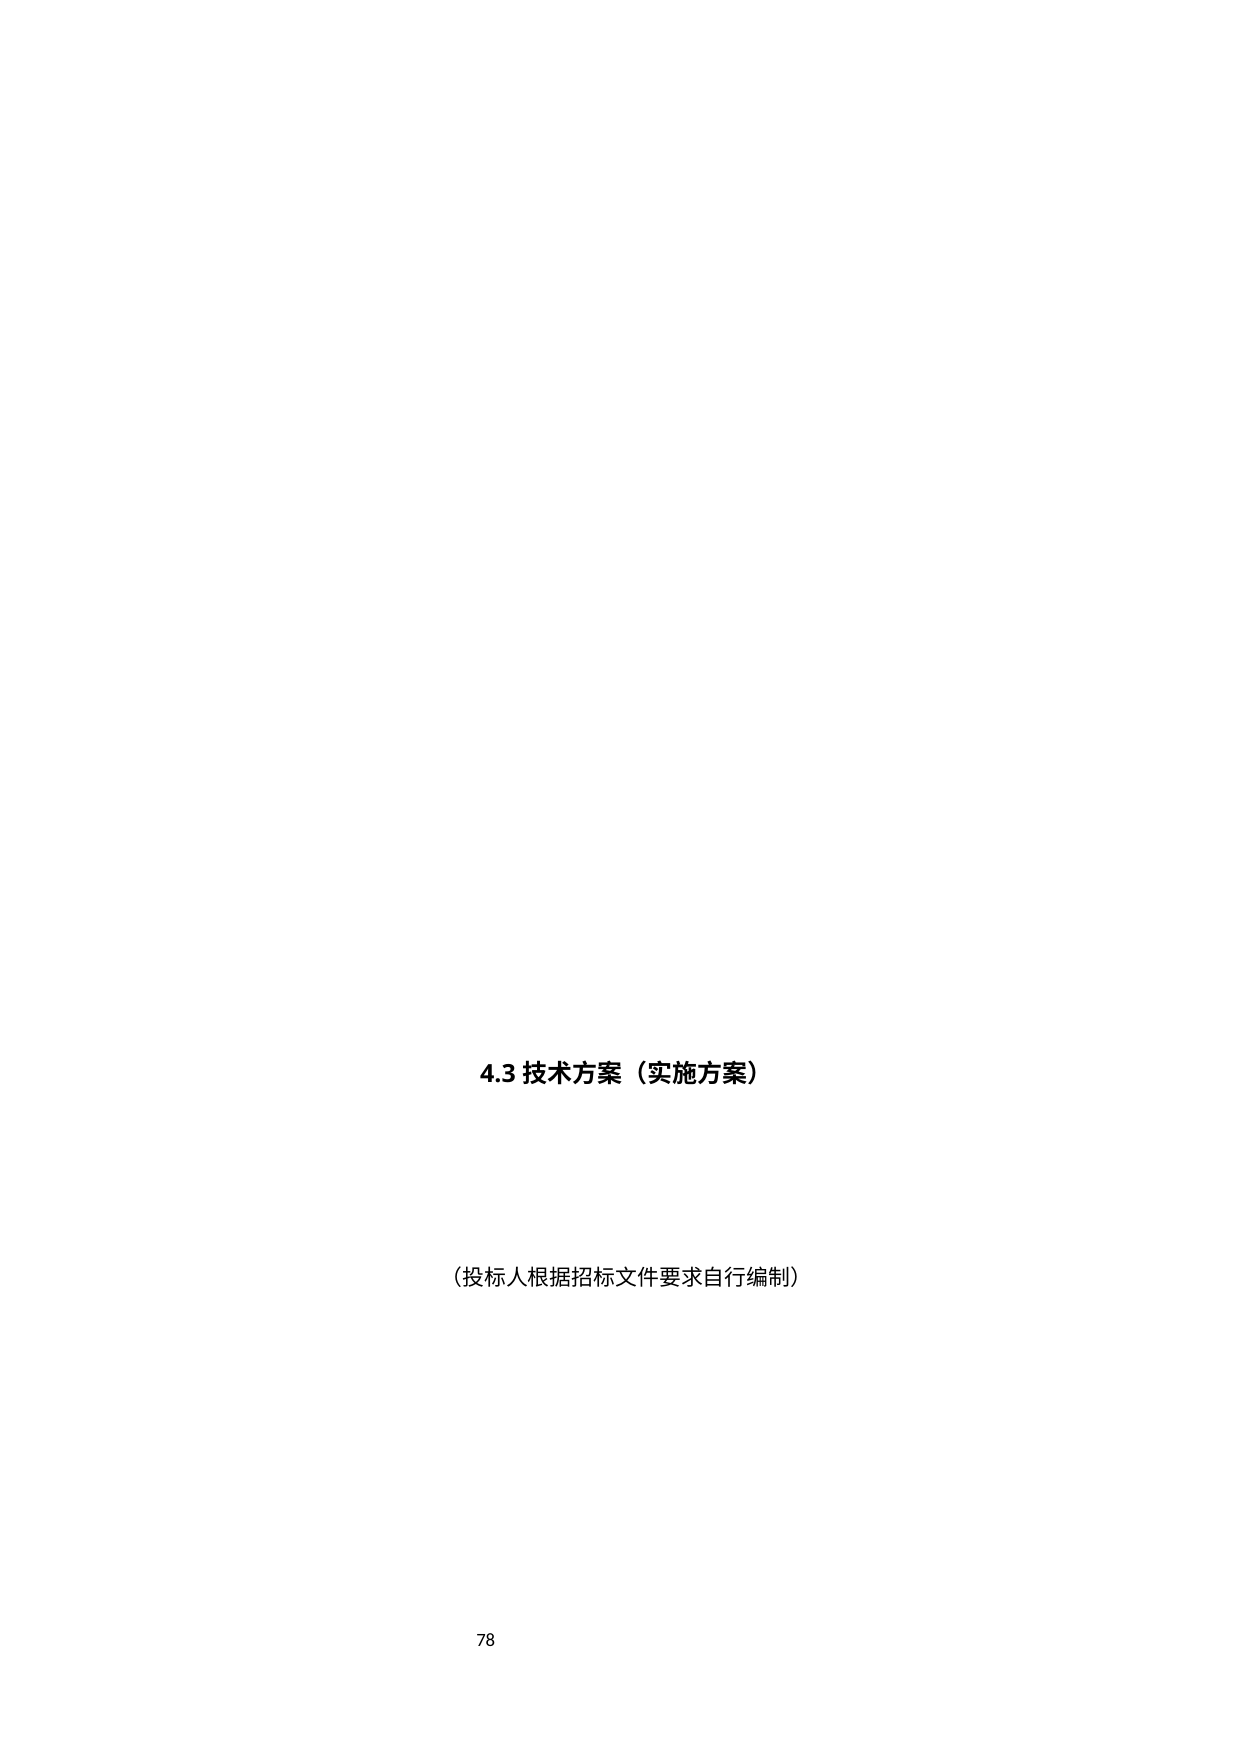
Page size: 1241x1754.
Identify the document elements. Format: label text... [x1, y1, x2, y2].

text （投标人根据招标文件要求自行编制） [165, 1260, 1087, 1292]
text 4.3 技术方案（实施方案） [165, 1039, 1087, 1104]
